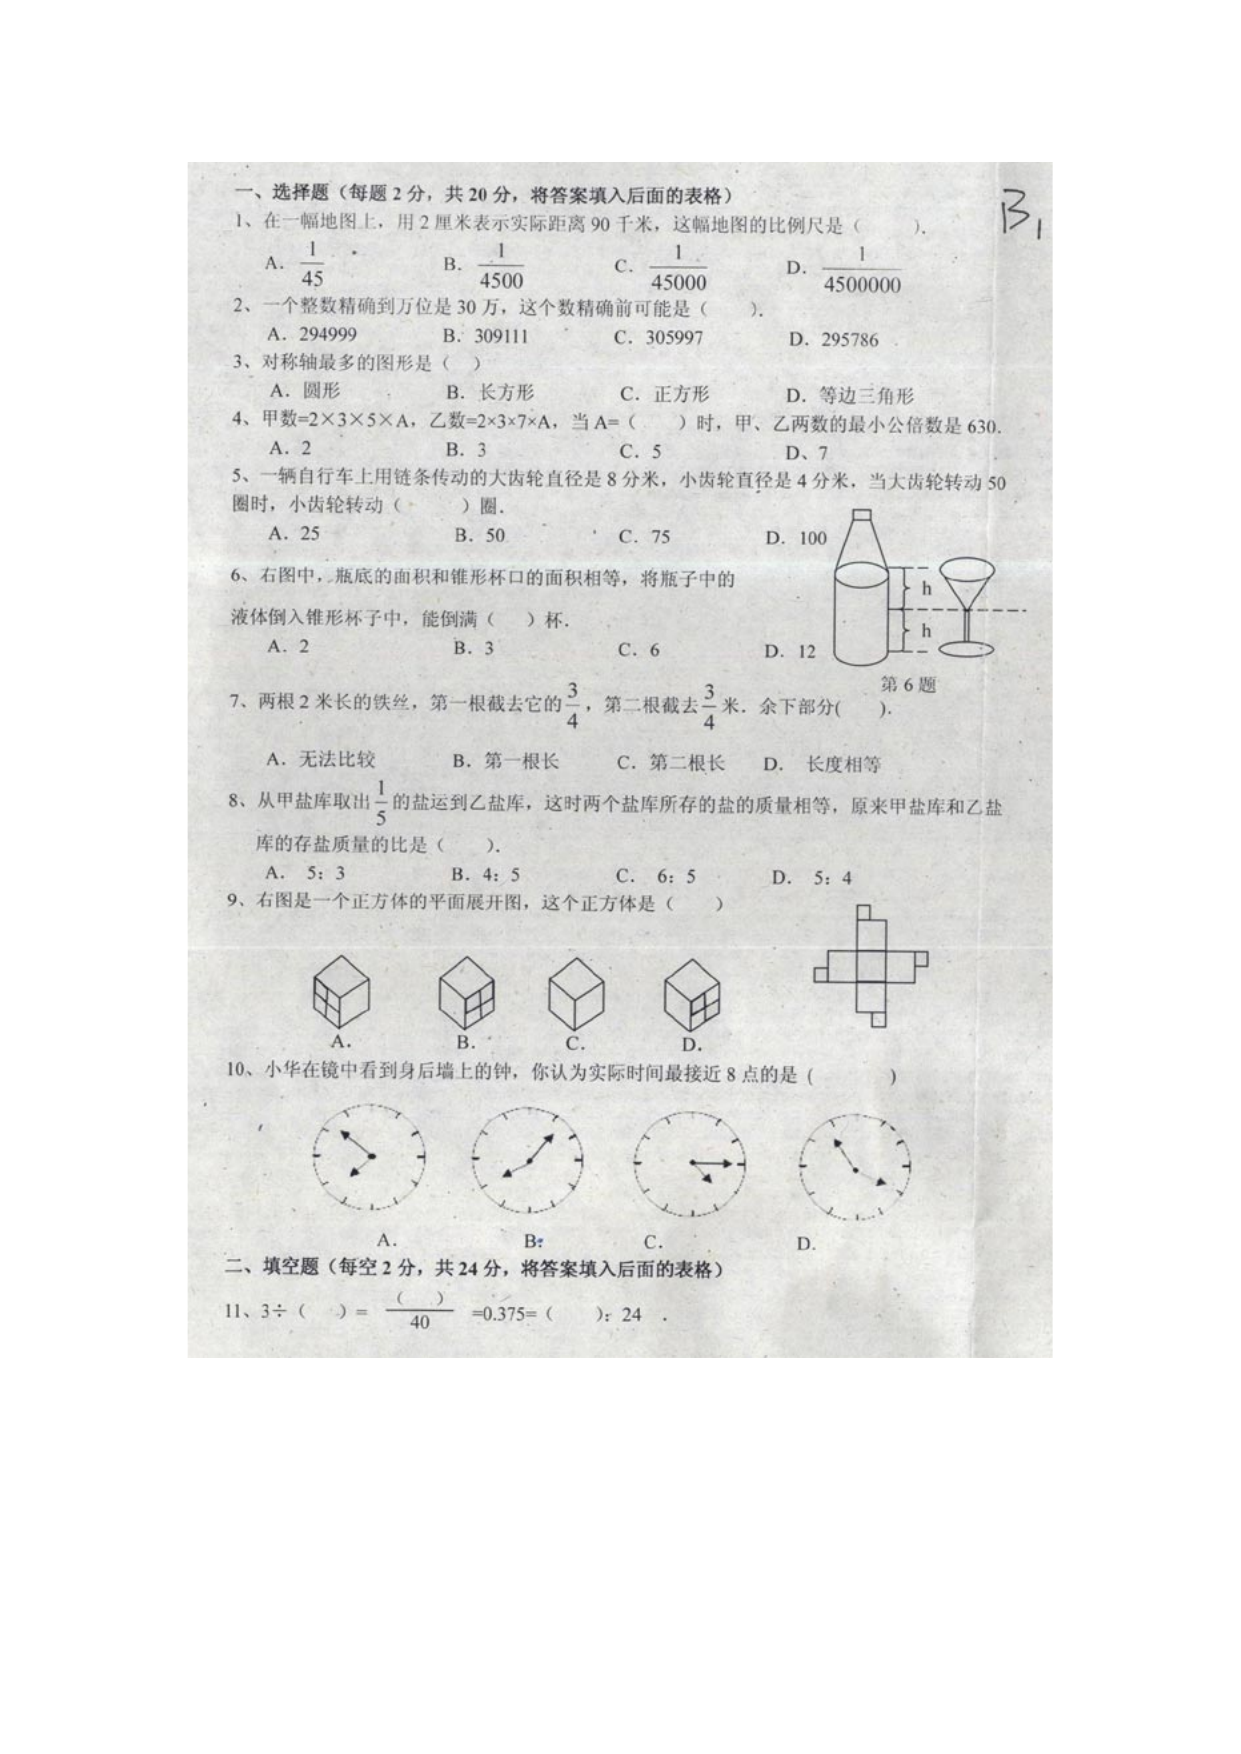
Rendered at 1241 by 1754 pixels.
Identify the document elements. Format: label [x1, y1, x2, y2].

picture [187, 162, 1053, 1358]
